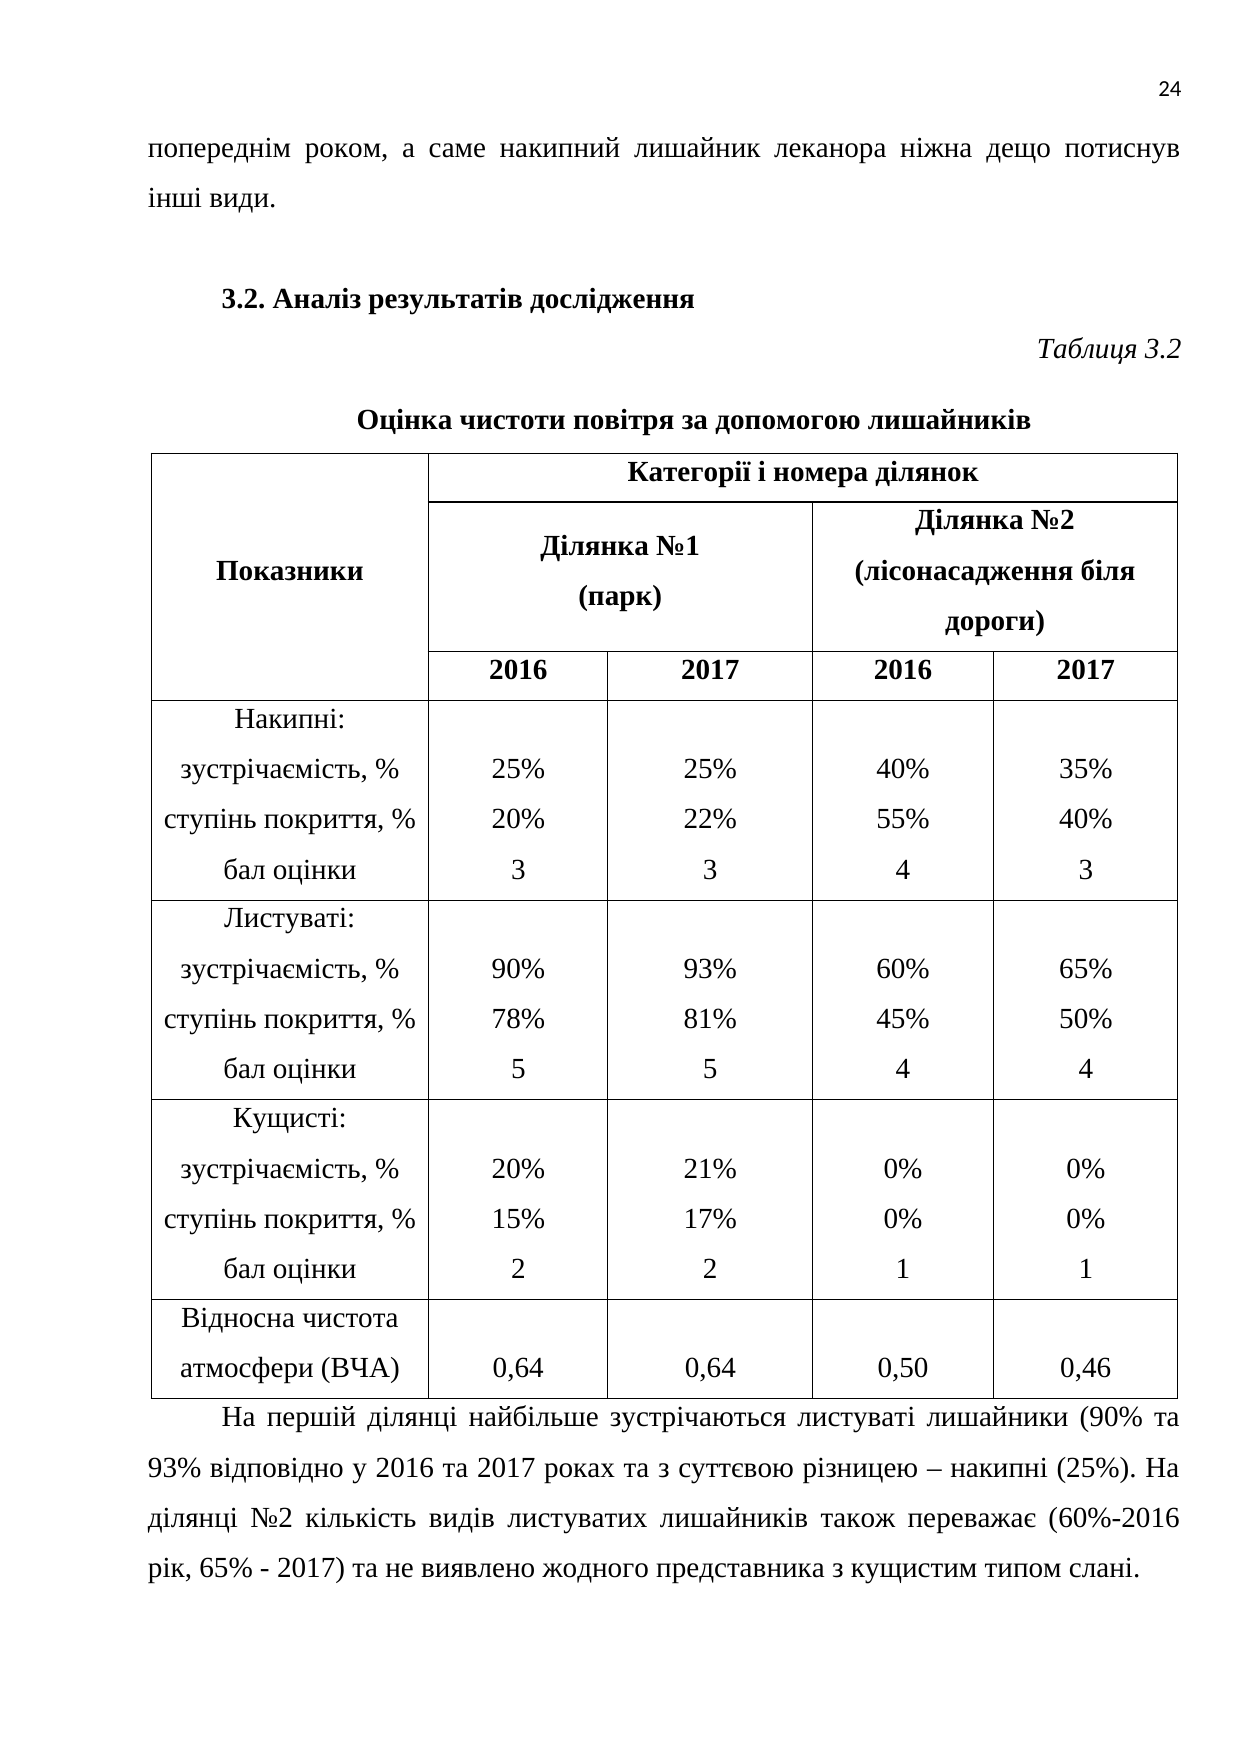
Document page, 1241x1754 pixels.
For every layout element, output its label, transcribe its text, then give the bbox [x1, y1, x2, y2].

table_cell 65% 50% 4 [994, 901, 1177, 1099]
table_cell 2017 [994, 652, 1177, 700]
table_cell 0,64 [429, 1300, 607, 1398]
table_cell 90% 78% 5 [429, 901, 607, 1099]
table_cell Ділянка №1 (парк) [429, 503, 812, 651]
table_header Показники [152, 454, 428, 700]
table_cell 21% 17% 2 [608, 1100, 812, 1299]
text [148, 130, 1181, 214]
table_cell Кущисті: зустрічаємість, % ступінь покриття, % бал оцінки [152, 1100, 428, 1299]
table_cell 20% 15% 2 [429, 1100, 607, 1299]
table_cell Листуваті: зустрічаємість, % ступінь покриття, % бал оцінки [152, 901, 428, 1099]
table_cell 25% 20% 3 [429, 701, 607, 899]
table_cell Накипні: зустрічаємість, % ступінь покриття, % бал оцінки [152, 701, 428, 899]
table_cell 0,64 [608, 1300, 812, 1398]
table_cell 35% 40% 3 [994, 701, 1177, 899]
table_cell 0,46 [994, 1300, 1177, 1398]
text На першій ділянці найбільше зустрічаються листуваті лишайники (90% та 93% відповідно у 2016 та 2017 роках та з суттєвою різницею – накипні (25%). На ділянці №2 кількість видів листуватих лишайників також переважає (60%-2016 рік, 65% - 2017) та не виявлено жодного представника з кущистим типом слані. [148, 1399, 1181, 1584]
table_cell Ділянка №2 (лісонасадження біля дороги) [813, 503, 1177, 651]
table_cell 40% 55% 4 [813, 701, 993, 899]
table_header Категорії і номера ділянок [429, 454, 1177, 501]
table_cell 93% 81% 5 [608, 901, 812, 1099]
table_cell 2016 [429, 652, 607, 700]
table_cell 0,50 [813, 1300, 993, 1398]
table_cell 60% 45% 4 [813, 901, 993, 1099]
text Таблиця 3.2 [148, 331, 1181, 365]
text 3.2. Аналіз результатів дослідження [148, 281, 1181, 314]
table_cell 2017 [608, 652, 812, 700]
table_cell 25% 22% 3 [608, 701, 812, 899]
text Оцінка чистоти повітря за допомогою лишайників [148, 402, 1181, 436]
table_cell Відносна чистота атмосфери (ВЧА) [152, 1300, 428, 1398]
table_cell 2016 [813, 652, 993, 700]
table_cell 0% 0% 1 [813, 1100, 993, 1299]
table_cell 0% 0% 1 [994, 1100, 1177, 1299]
